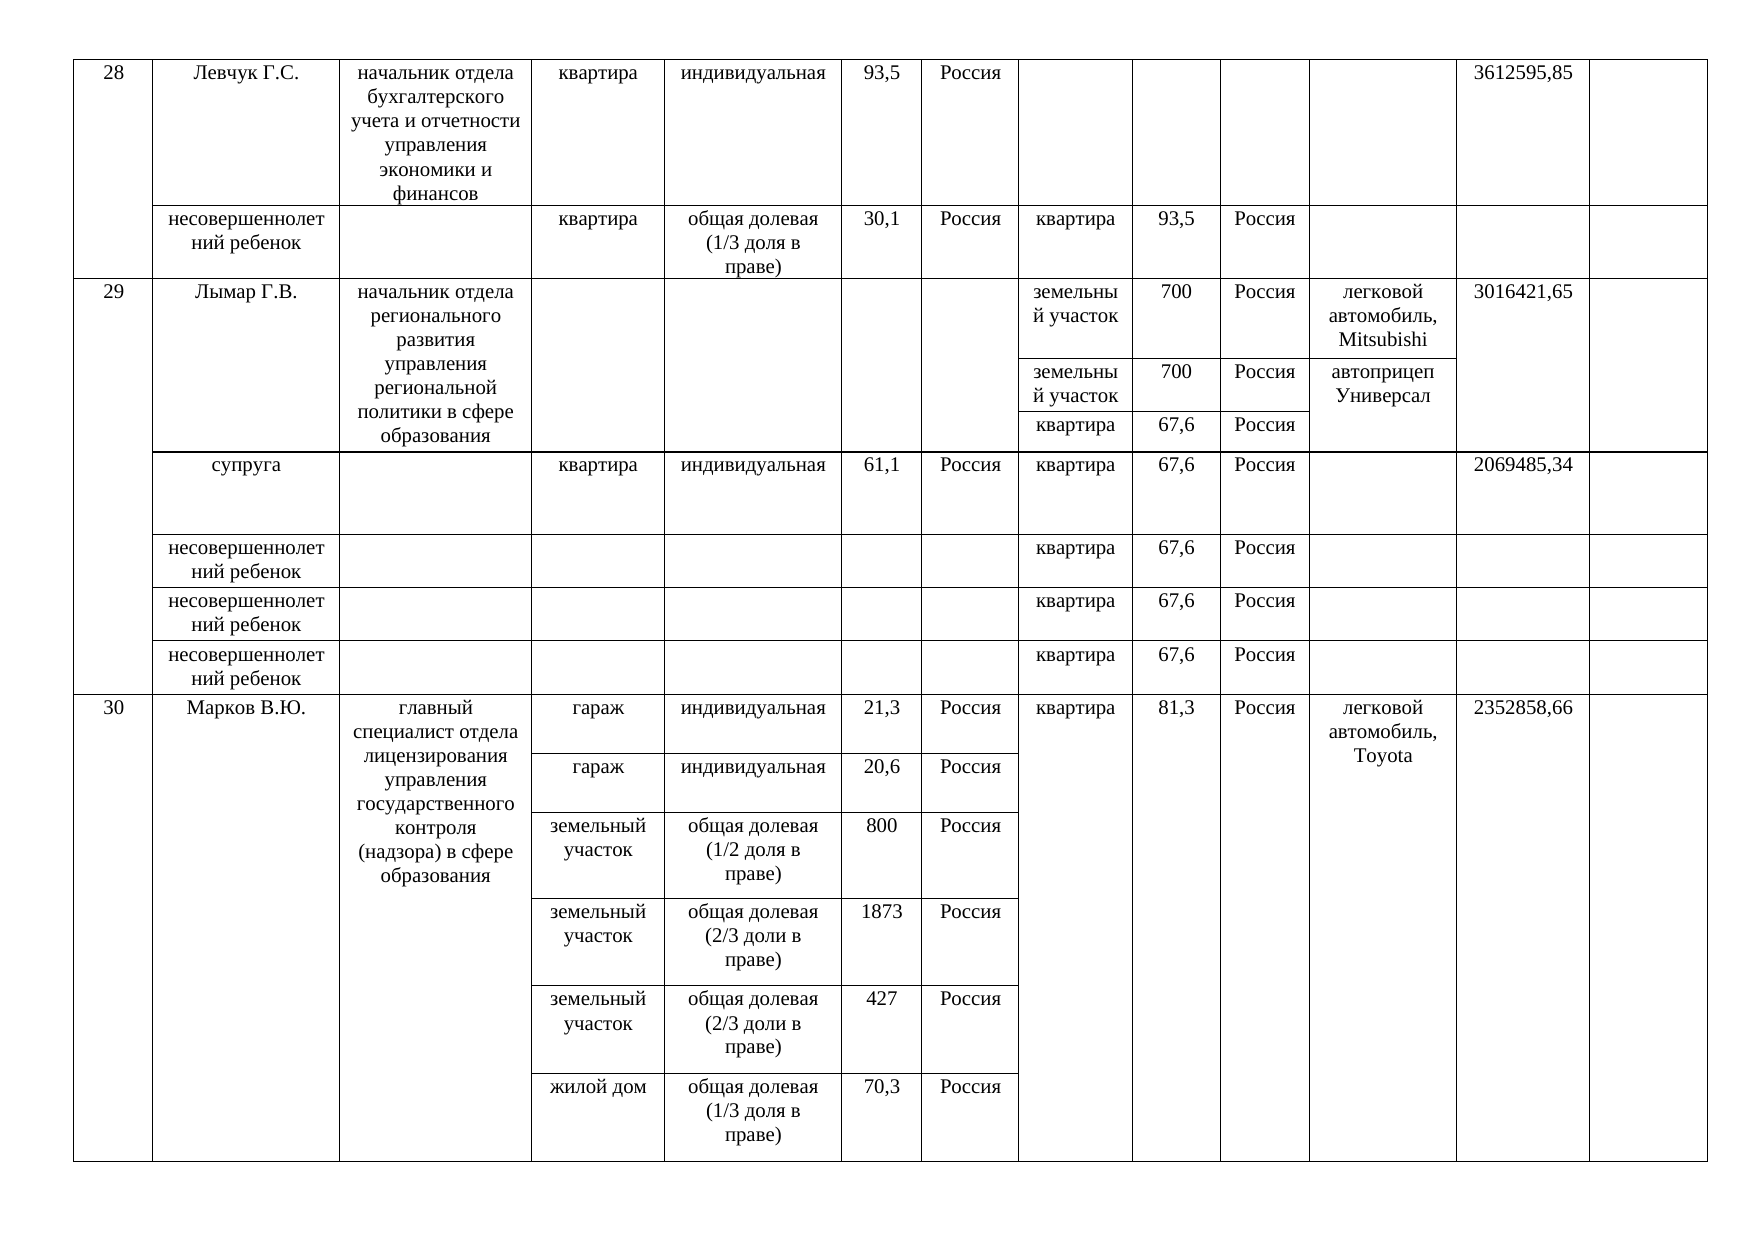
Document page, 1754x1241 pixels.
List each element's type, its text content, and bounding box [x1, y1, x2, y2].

table_cell квартира [532, 453, 664, 534]
table_cell квартира [1019, 412, 1132, 451]
table_cell Россия [1221, 695, 1309, 1161]
table_cell жилой дом [532, 1074, 664, 1161]
table_cell 1873 [842, 899, 921, 985]
table_cell квартира [1019, 588, 1132, 640]
table_cell общая долевая (1/2 доля в праве) [665, 813, 841, 898]
table_cell земельный участок [532, 899, 664, 985]
table_cell 81,3 [1133, 695, 1220, 1161]
table_cell 700 [1133, 359, 1220, 411]
table_cell [665, 535, 841, 587]
table_cell общая долевая (1/3 доля в праве) [665, 1074, 841, 1161]
table_cell 28 [74, 60, 152, 278]
table_cell 700 [1133, 279, 1220, 358]
table_cell несовершеннолетний ребенок [153, 535, 339, 587]
table_cell 427 [842, 986, 921, 1072]
table_cell Россия [1221, 359, 1309, 411]
table_cell [532, 588, 664, 640]
table_cell легковой автомобиль, Mitsubishi [1310, 279, 1456, 358]
table_cell 21,3 [842, 695, 921, 753]
table_cell Россия [922, 1074, 1018, 1161]
table_cell Россия [1221, 453, 1309, 534]
table_cell 70,3 [842, 1074, 921, 1161]
table_cell [1457, 535, 1589, 587]
table_cell [340, 641, 531, 693]
table_cell квартира [532, 60, 664, 205]
table_cell [842, 641, 921, 693]
table_cell [532, 535, 664, 587]
table_cell [842, 279, 921, 451]
table_cell [532, 641, 664, 693]
table_cell [340, 588, 531, 640]
table_cell 61,1 [842, 453, 921, 534]
table_cell [1310, 535, 1456, 587]
table_cell [665, 279, 841, 451]
table_cell [1590, 641, 1707, 693]
table_cell [842, 588, 921, 640]
table_cell [922, 588, 1018, 640]
table_cell квартира [1019, 206, 1132, 278]
table_cell общая долевая (2/3 доли в праве) [665, 899, 841, 985]
table_cell земельный участок [532, 986, 664, 1072]
table_cell [665, 641, 841, 693]
table_cell земельный участок [532, 813, 664, 898]
table_cell 67,6 [1133, 453, 1220, 534]
table_cell 67,6 [1133, 641, 1220, 693]
table_cell [1221, 60, 1309, 205]
table_cell гараж [532, 754, 664, 812]
table_cell 3016421,65 [1457, 279, 1589, 451]
table_cell начальник отдела бухгалтерского учета и отчетности управления экономики и финансов [340, 60, 531, 205]
table_cell квартира [1019, 535, 1132, 587]
table_cell автоприцеп Универсал [1310, 359, 1456, 451]
table_cell 67,6 [1133, 588, 1220, 640]
table_cell [1310, 206, 1456, 278]
table_cell квартира [1019, 695, 1132, 1161]
table_cell Россия [922, 695, 1018, 753]
table_cell 67,6 [1133, 412, 1220, 451]
table_cell Россия [1221, 206, 1309, 278]
table_cell несовершеннолетний ребенок [153, 206, 339, 278]
table_cell [340, 206, 531, 278]
table_cell Левчук Г.С. [153, 60, 339, 205]
table_cell квартира [1019, 641, 1132, 693]
table_cell 2069485,34 [1457, 453, 1589, 534]
table_cell [1590, 60, 1707, 205]
table_cell [532, 279, 664, 451]
table_cell Россия [922, 453, 1018, 534]
table_cell Россия [922, 60, 1018, 205]
table_cell Россия [1221, 412, 1309, 451]
table_cell [842, 535, 921, 587]
table_cell 29 [74, 279, 152, 693]
table_cell главный специалист отдела лицензирования управления государственного контроля (надзора) в сфере образования [340, 695, 531, 1161]
table_cell [1310, 453, 1456, 534]
table_cell [1019, 60, 1132, 205]
table_cell [1133, 60, 1220, 205]
table_cell общая долевая (2/3 доли в праве) [665, 986, 841, 1072]
table_cell индивидуальная [665, 695, 841, 753]
table_cell Россия [922, 899, 1018, 985]
table_cell [1310, 60, 1456, 205]
table_cell земельный участок [1019, 359, 1132, 411]
table_cell [1310, 641, 1456, 693]
table_cell Россия [1221, 588, 1309, 640]
table_cell 3612595,85 [1457, 60, 1589, 205]
table_cell [1590, 535, 1707, 587]
table_cell [1457, 206, 1589, 278]
table_cell [1590, 695, 1707, 1161]
table_cell индивидуальная [665, 453, 841, 534]
table_cell [1590, 588, 1707, 640]
table_cell 67,6 [1133, 535, 1220, 587]
table_cell Россия [1221, 535, 1309, 587]
table_cell индивидуальная [665, 60, 841, 205]
table_cell несовершеннолетний ребенок [153, 588, 339, 640]
table_cell Марков В.Ю. [153, 695, 339, 1161]
table_cell 20,6 [842, 754, 921, 812]
table_cell 93,5 [1133, 206, 1220, 278]
table_cell несовершеннолетний ребенок [153, 641, 339, 693]
table_cell [1457, 588, 1589, 640]
table_cell [1590, 206, 1707, 278]
table_cell [1590, 453, 1707, 534]
table_cell индивидуальная [665, 754, 841, 812]
table_cell 800 [842, 813, 921, 898]
table_cell Лымар Г.В. [153, 279, 339, 451]
table_cell 93,5 [842, 60, 921, 205]
table_cell 2352858,66 [1457, 695, 1589, 1161]
table_cell Россия [1221, 641, 1309, 693]
table_cell легковой автомобиль, Toyota [1310, 695, 1456, 1161]
table_cell Россия [922, 754, 1018, 812]
table_cell квартира [1019, 453, 1132, 534]
table_cell Россия [922, 206, 1018, 278]
table_cell [1457, 641, 1589, 693]
table_cell [1310, 588, 1456, 640]
table_cell земельный участок [1019, 279, 1132, 358]
table_cell [340, 535, 531, 587]
table_cell [922, 535, 1018, 587]
table_cell 30 [74, 695, 152, 1161]
table_cell квартира [532, 206, 664, 278]
table_cell начальник отдела регионального развития управления региональной политики в сфере образования [340, 279, 531, 451]
table_cell [922, 279, 1018, 451]
table_cell Россия [922, 986, 1018, 1072]
table_cell [1590, 279, 1707, 451]
table_cell Россия [922, 813, 1018, 898]
table_cell [922, 641, 1018, 693]
table_cell 30,1 [842, 206, 921, 278]
table_cell супруга [153, 453, 339, 534]
table_cell Россия [1221, 279, 1309, 358]
table_cell гараж [532, 695, 664, 753]
table_cell [665, 588, 841, 640]
table_cell [340, 453, 531, 534]
